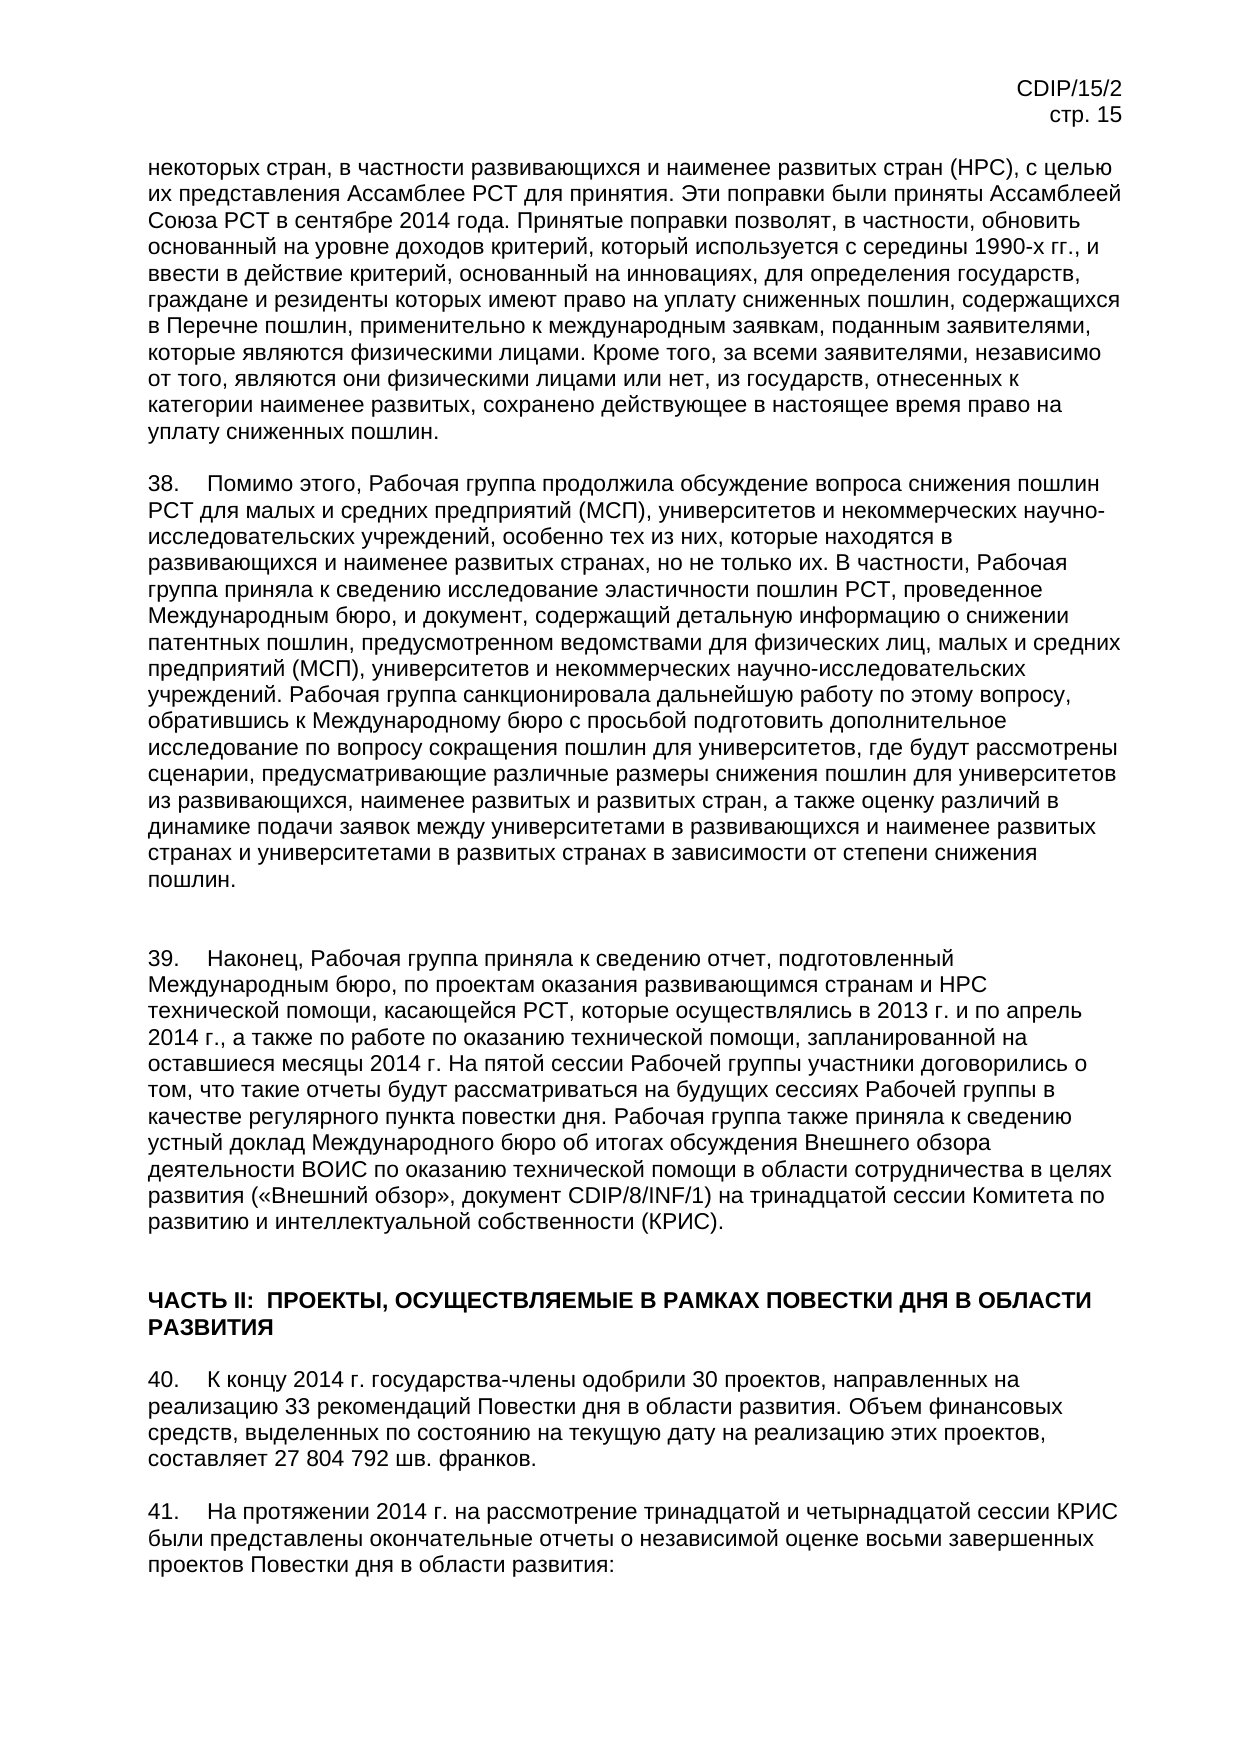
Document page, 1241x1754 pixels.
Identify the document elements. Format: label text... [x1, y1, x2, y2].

text 40. К концу 2014 г. государства-члены одобрили 30 проектов, направленных на реализацию 33 рекомендаций Повестки дня в области развития. Объем финансовых средств, выделенных по состоянию на текущую дату на реализацию этих проектов, составляет 27 804 792 шв. франков. [148, 1366, 1122, 1472]
text ЧАСТЬ II: ПРОЕКТЫ, ОСУЩЕСТВЛЯЕМЫЕ В РАМКАХ ПОВЕСТКИ ДНЯ В ОБЛАСТИ РАЗВИТИЯ [148, 1287, 1122, 1340]
text 38. Помимо этого, Рабочая группа продолжила обсуждение вопроса снижения пошлин РСТ для малых и средних предприятий (МСП), университетов и некоммерческих научно-исследовательских учреждений, особенно тех из них, которые находятся в развивающихся и наименее развитых странах, но не только их. В частности, Рабочая группа приняла к сведению исследование эластичности пошлин РСТ, проведенное Международным бюро, и документ, содержащий детальную информацию о снижении патентных пошлин, предусмотренном ведомствами для физических лиц, малых и средних предприятий (МСП), университетов и некоммерческих научно-исследовательских учреждений. Рабочая группа санкционировала дальнейшую работу по этому вопросу, обратившись к Международному бюро с просьбой подготовить дополнительное исследование по вопросу сокращения пошлин для университетов, где будут рассмотрены сценарии, предусматривающие различные размеры снижения пошлин для университетов из развивающихся, наименее развитых и развитых стран, а также оценку различий в динамике подачи заявок между университетами в развивающихся и наименее развитых странах и университетами в развитых странах в зависимости от степени снижения пошлин. [148, 470, 1122, 892]
text 39. Наконец, Рабочая группа приняла к сведению отчет, подготовленный Международным бюро, по проектам оказания развивающимся странам и НРС технической помощи, касающейся РСТ, которые осуществлялись в 2013 г. и по апрель 2014 г., а также по работе по оказанию технической помощи, запланированной на оставшиеся месяцы 2014 г. На пятой сессии Рабочей группы участники договорились о том, что такие отчеты будут рассматриваться на будущих сессиях Рабочей группы в качестве регулярного пункта повестки дня. Рабочая группа также приняла к сведению устный доклад Международного бюро об итогах обсуждения Внешнего обзора деятельности ВОИС по оказанию технической помощи в области сотрудничества в целях развития («Внешний обзор», документ CDIP/8/INF/1) на тринадцатой сессии Комитета по развитию и интеллектуальной собственности (КРИС). [148, 945, 1122, 1234]
text 41. На протяжении 2014 г. на рассмотрение тринадцатой и четырнадцатой сессии КРИС были представлены окончательные отчеты о независимой оценке восьми завершенных проектов Повестки дня в области развития: [148, 1498, 1122, 1577]
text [148, 154, 1122, 444]
